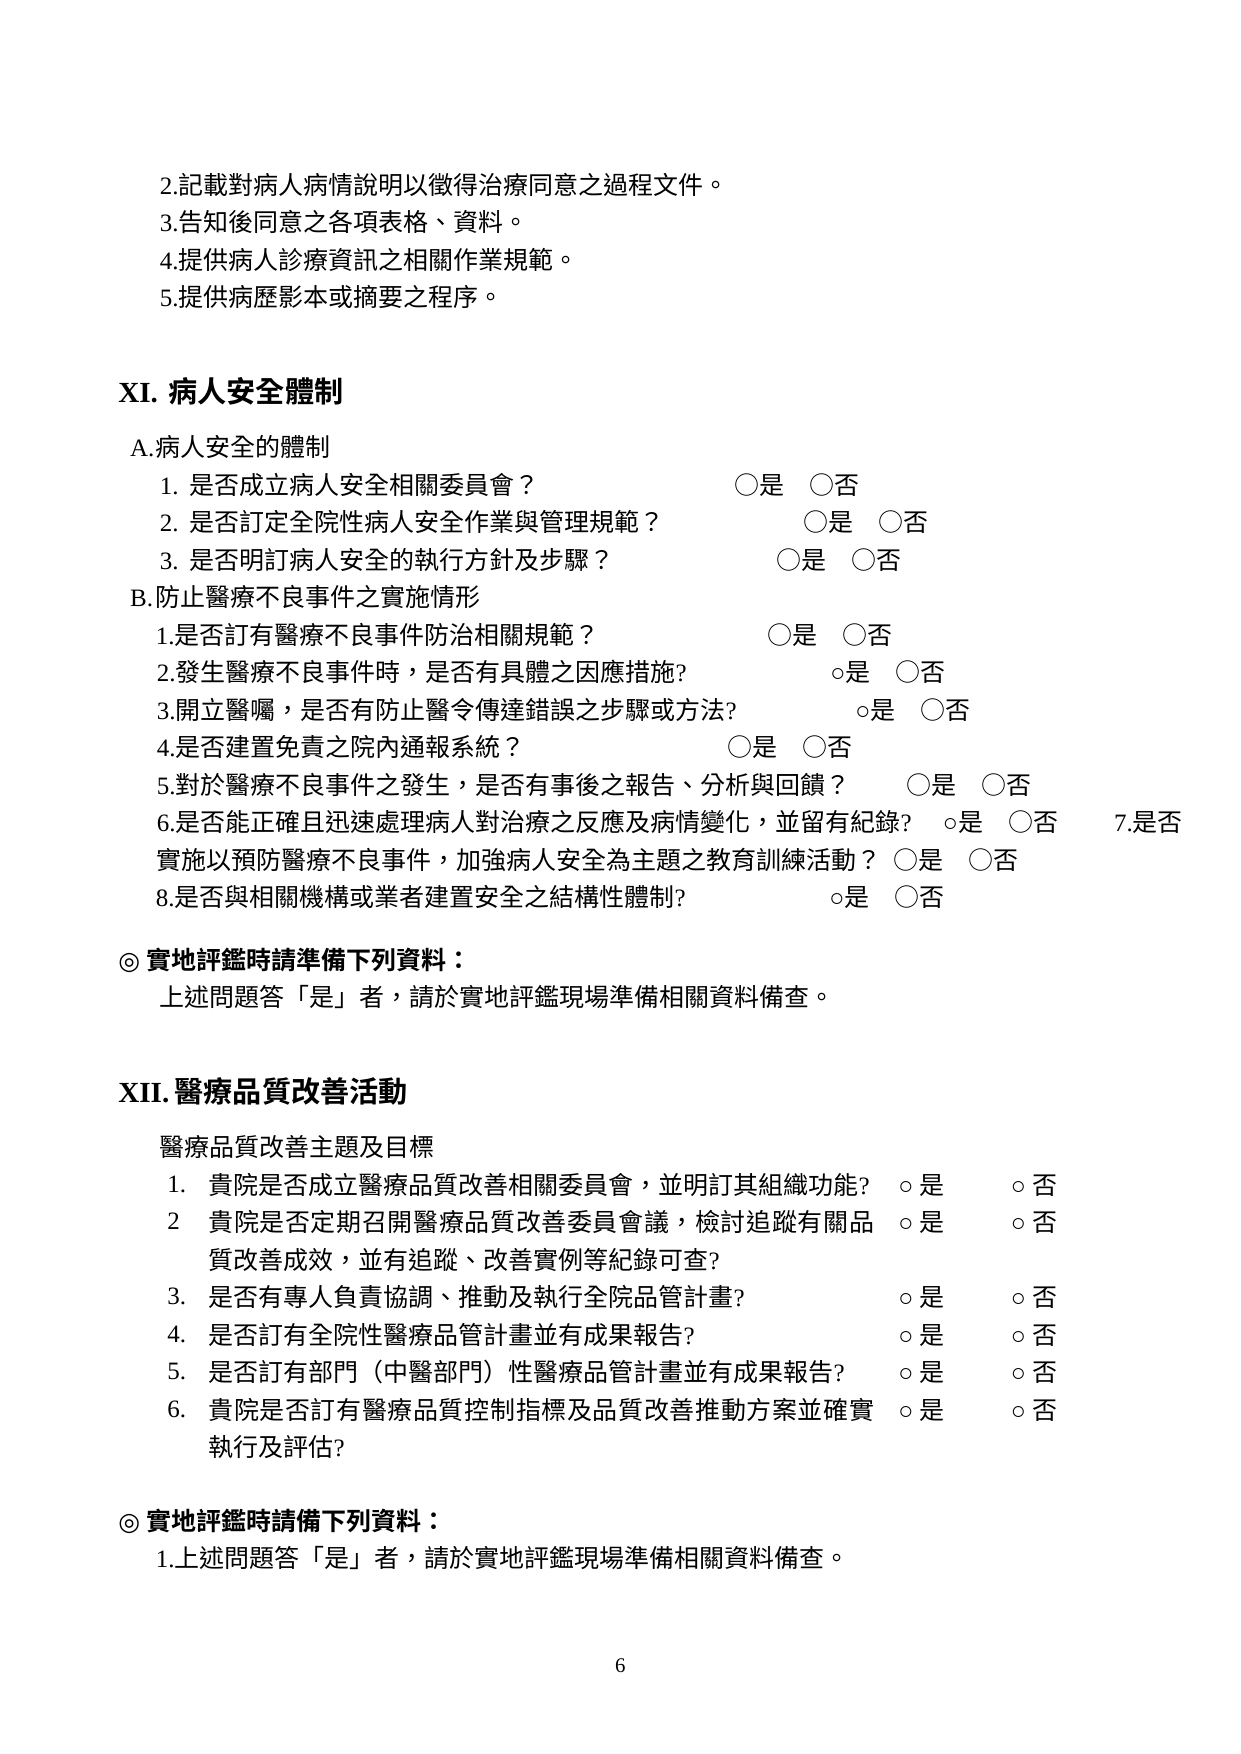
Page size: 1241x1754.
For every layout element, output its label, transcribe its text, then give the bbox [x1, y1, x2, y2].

table_cell ○ 否 [999, 1315, 1121, 1352]
table_cell ○ 否 [999, 1202, 1121, 1277]
table_cell 3. [156, 1277, 197, 1314]
text ◎ 實地評鑑時請準備下列資料： [118, 939, 1122, 977]
text 4.是否建置免責之院內通報系統？ ○是 ○否 [157, 727, 1197, 764]
table_cell ○ 是 [887, 1277, 999, 1314]
list 病人安全體制 [118, 352, 1122, 427]
table_cell ○ 是 [887, 1315, 999, 1352]
table_cell 2 [156, 1202, 197, 1277]
list 是否訂定全院性病人安全作業與管理規範？ ○是 ○否 [159, 502, 1122, 539]
list 醫療品質改善活動 [118, 1052, 1122, 1127]
text 6.是否能正確且迅速處理病人對治療之反應及病情變化，並留有紀錄? ○是 ○否 7.是否實施以預防醫療不良事件，加強病人安全為主題之教育訓練活動？ ○是 ○否 [157, 802, 1197, 877]
table_cell ○ 是 [887, 1352, 999, 1389]
table_cell 貴院是否訂有醫療品質控制指標及品質改善推動方案並確實執行及評估? [197, 1390, 887, 1475]
list 病人安全的體制 [130, 427, 1122, 464]
table_cell 貴院是否定期召開醫療品質改善委員會議，檢討追蹤有關品質改善成效，並有追蹤、改善實例等紀錄可查? [197, 1202, 887, 1277]
table_cell ○ 是 [887, 1390, 999, 1475]
text 5.對於醫療不良事件之發生，是否有事後之報告、分析與回饋？ ○是 ○否 [157, 764, 1197, 802]
text 8.是否與相關機構或業者建置安全之結構性體制? ○是 ○否 [118, 877, 1108, 914]
list 是否明訂病人安全的執行方針及步驟？ ○是 ○否 [159, 539, 1122, 577]
text 2.發生醫療不良事件時，是否有具體之因應措施? ○是 ○否 [157, 652, 1197, 689]
table_header ○ 否 [999, 1165, 1121, 1202]
text 3.告知後同意之各項表格、資料。 [159, 202, 1122, 239]
table_cell 是否訂有部門（中醫部門）性醫療品管計畫並有成果報告? [197, 1352, 887, 1389]
text 上述問題答「是」者，請於實地評鑑現場準備相關資料備查。 [159, 977, 1122, 1014]
text 2.記載對病人病情說明以徵得治療同意之過程文件。 [159, 164, 1122, 202]
table_cell 是否訂有全院性醫療品管計畫並有成果報告? [197, 1315, 887, 1352]
table_cell 5. [156, 1352, 197, 1389]
text 1.是否訂有醫療不良事件防治相關規範？ ○是 ○否 [118, 614, 1197, 652]
table_cell 6. [156, 1390, 197, 1475]
list 防止醫療不良事件之實施情形 [130, 577, 1122, 614]
text 4.提供病人診療資訊之相關作業規範。 [159, 239, 1122, 277]
text 醫療品質改善主題及目標 [159, 1127, 1122, 1164]
table_cell ○ 否 [999, 1277, 1121, 1314]
table_cell 是否有專人負責協調、推動及執行全院品管計畫? [197, 1277, 887, 1314]
table_cell ○ 是 [887, 1202, 999, 1277]
table_header ○ 是 [887, 1165, 999, 1202]
list 是否成立病人安全相關委員會？ ○是 ○否 [159, 464, 1122, 502]
text 1.上述問題答「是」者，請於實地評鑑現場準備相關資料備查。 [118, 1538, 1122, 1575]
table_header 貴院是否成立醫療品質改善相關委員會，並明訂其組織功能? [197, 1165, 887, 1202]
table_cell 4. [156, 1315, 197, 1352]
text ◎ 實地評鑑時請備下列資料： [118, 1500, 1122, 1538]
table_header 1. [156, 1165, 197, 1202]
text 5.提供病歷影本或摘要之程序。 [159, 277, 1122, 314]
text 3.開立醫囑，是否有防止醫令傳達錯誤之步驟或方法? ○是 ○否 [157, 689, 1197, 727]
table_cell ○ 否 [999, 1390, 1121, 1475]
table_cell ○ 否 [999, 1352, 1121, 1389]
